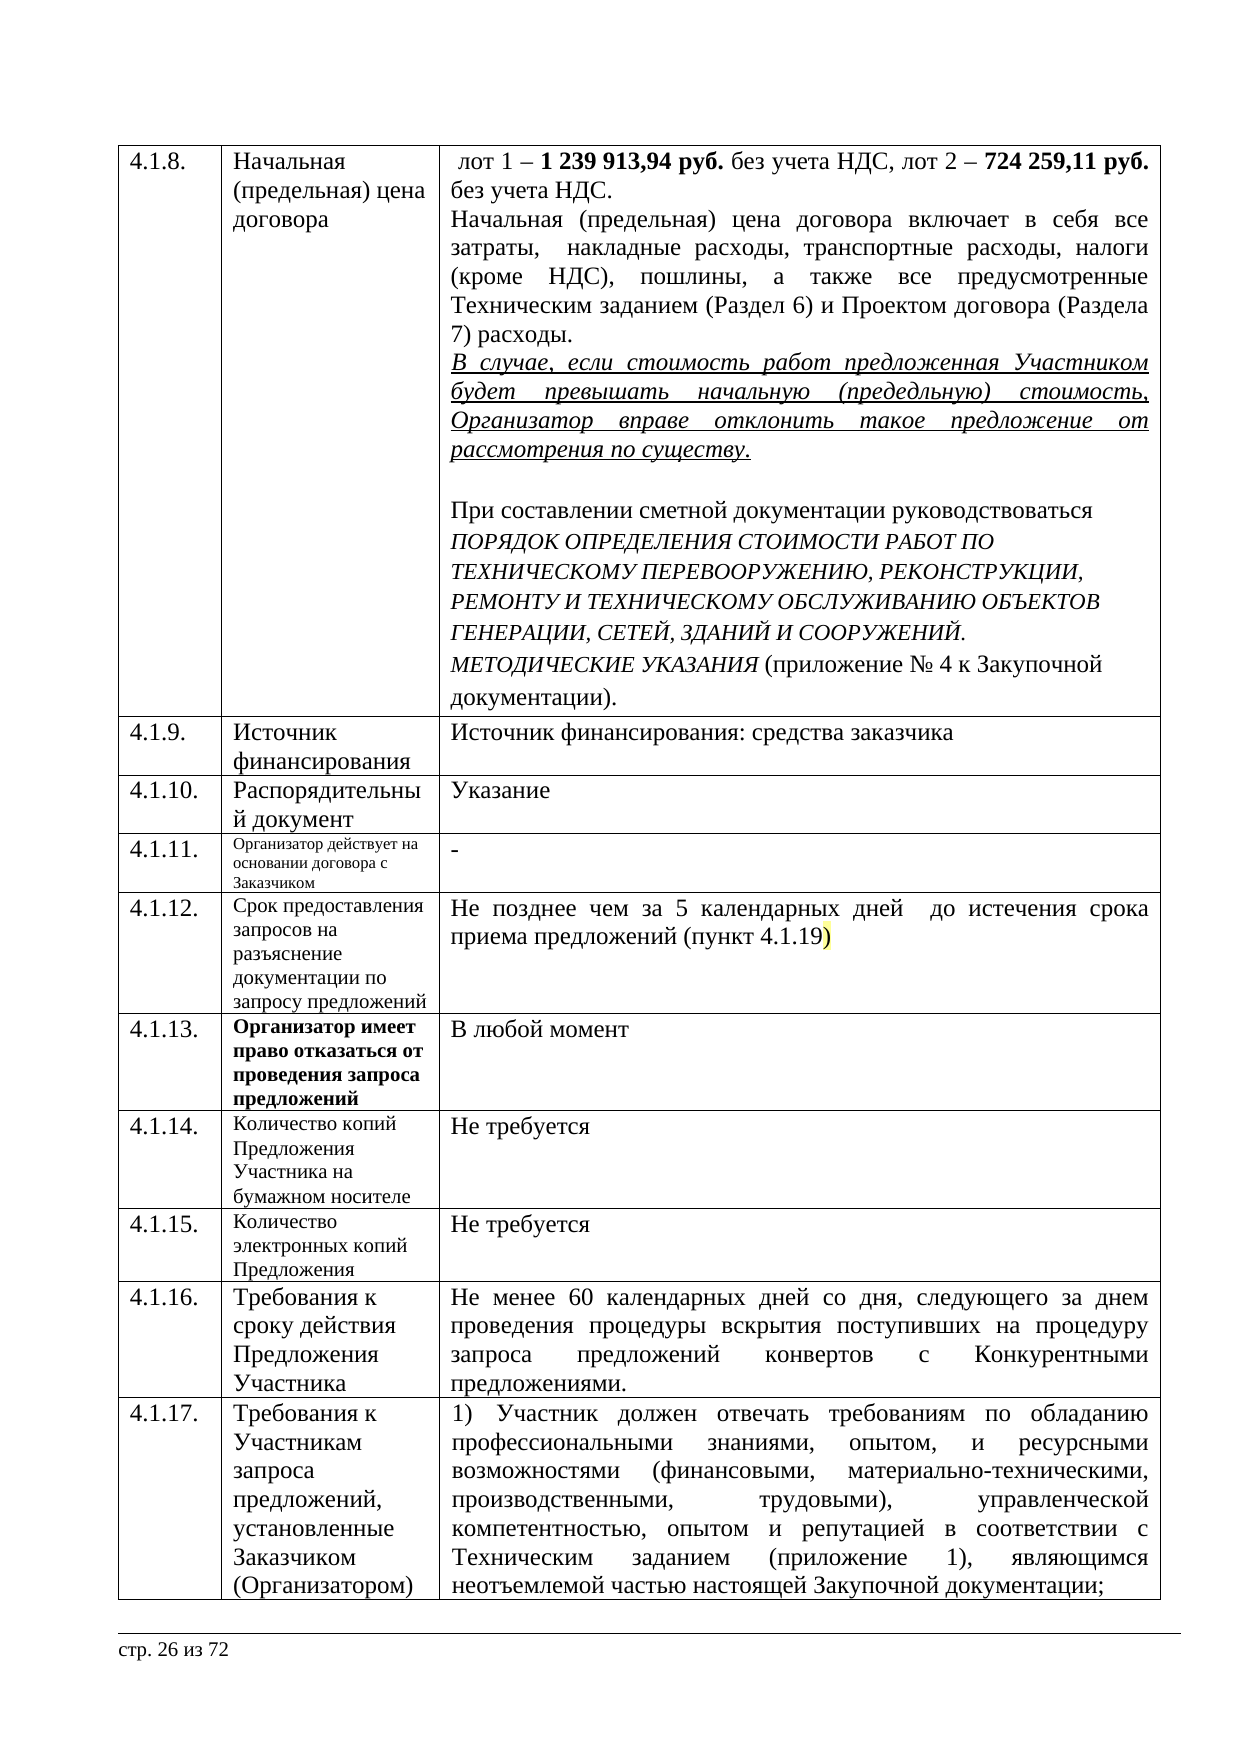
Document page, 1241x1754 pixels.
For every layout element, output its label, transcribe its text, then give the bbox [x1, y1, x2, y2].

table_cell [119, 146, 221, 716]
table_cell Количество копий Предложения Участника на бумажном носителе [222, 1111, 439, 1208]
table_cell [119, 1111, 221, 1208]
table_cell [119, 834, 221, 892]
table_cell Не менее 60 календарных дней со дня, следующего за днем проведения процедуры вскрытия поступивших на процедуру запроса предложений конвертов с Конкурентными предложениями. [440, 1282, 1160, 1397]
table_cell - [440, 834, 1160, 892]
table_cell Указание [440, 776, 1160, 833]
table_cell Источник финансирования [222, 717, 439, 774]
table_cell [119, 717, 221, 774]
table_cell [440, 1398, 1160, 1599]
table_cell [119, 1282, 221, 1397]
table_cell [119, 1209, 221, 1281]
table_cell Начальная (предельная) цена договора [222, 146, 439, 716]
table_cell Требования к сроку действия Предложения Участника [222, 1282, 439, 1397]
table_cell [119, 1014, 221, 1110]
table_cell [222, 1398, 439, 1599]
table_cell В любой момент [440, 1014, 1160, 1110]
table_cell Срок предоставления запросов на разъяснение документации по запросу предложений [222, 893, 439, 1013]
table_cell [119, 776, 221, 833]
table_cell Не требуется [440, 1209, 1160, 1281]
table_cell Не требуется [440, 1111, 1160, 1208]
table_cell [119, 893, 221, 1013]
table_cell Организатор имеет право отказаться от проведения запроса предложений [222, 1014, 439, 1110]
table_cell Организатор действует на основании договора с Заказчиком [222, 834, 439, 892]
table_cell [119, 1398, 221, 1599]
table_cell лот 1 – 1 239 913,94 руб. без учета НДС, лот 2 – 724 259,11 руб. без учета НДС. Начальная (предельная) цена договора включает в себя все затраты, накладные расходы, транспортные расходы, налоги (кроме НДС), пошлины, а также все предусмотренные Техническим заданием (Раздел 6) и Проектом договора (Раздела 7) расходы. В случае, если стоимость работ предложенная Участником будет превышать начальную (предедльную) стоимость, Организатор вправе отклонить такое предложение от рассмотрения по существу. При составлении сметной документации руководствоваться ПОРЯДОК ОПРЕДЕЛЕНИЯ СТОИМОСТИ РАБОТ ПО ТЕХНИЧЕСКОМУ ПЕРЕВООРУЖЕНИЮ, РЕКОНСТРУКЦИИ, РЕМОНТУ И ТЕХНИЧЕСКОМУ ОБСЛУЖИВАНИЮ ОБЪЕКТОВ ГЕНЕРАЦИИ, СЕТЕЙ, ЗДАНИЙ И СООРУЖЕНИЙ. МЕТОДИЧЕСКИЕ УКАЗАНИЯ (приложение № 4 к Закупочной документации). [440, 146, 1160, 716]
table_cell Количество электронных копий Предложения [222, 1209, 439, 1281]
table_cell Не позднее чем за 5 календарных дней до истечения срока приема предложений (пункт 4.1.19) [440, 893, 1160, 1013]
table_cell Источник финансирования: средства заказчика [440, 717, 1160, 774]
table_cell Распорядительный документ [222, 776, 439, 833]
